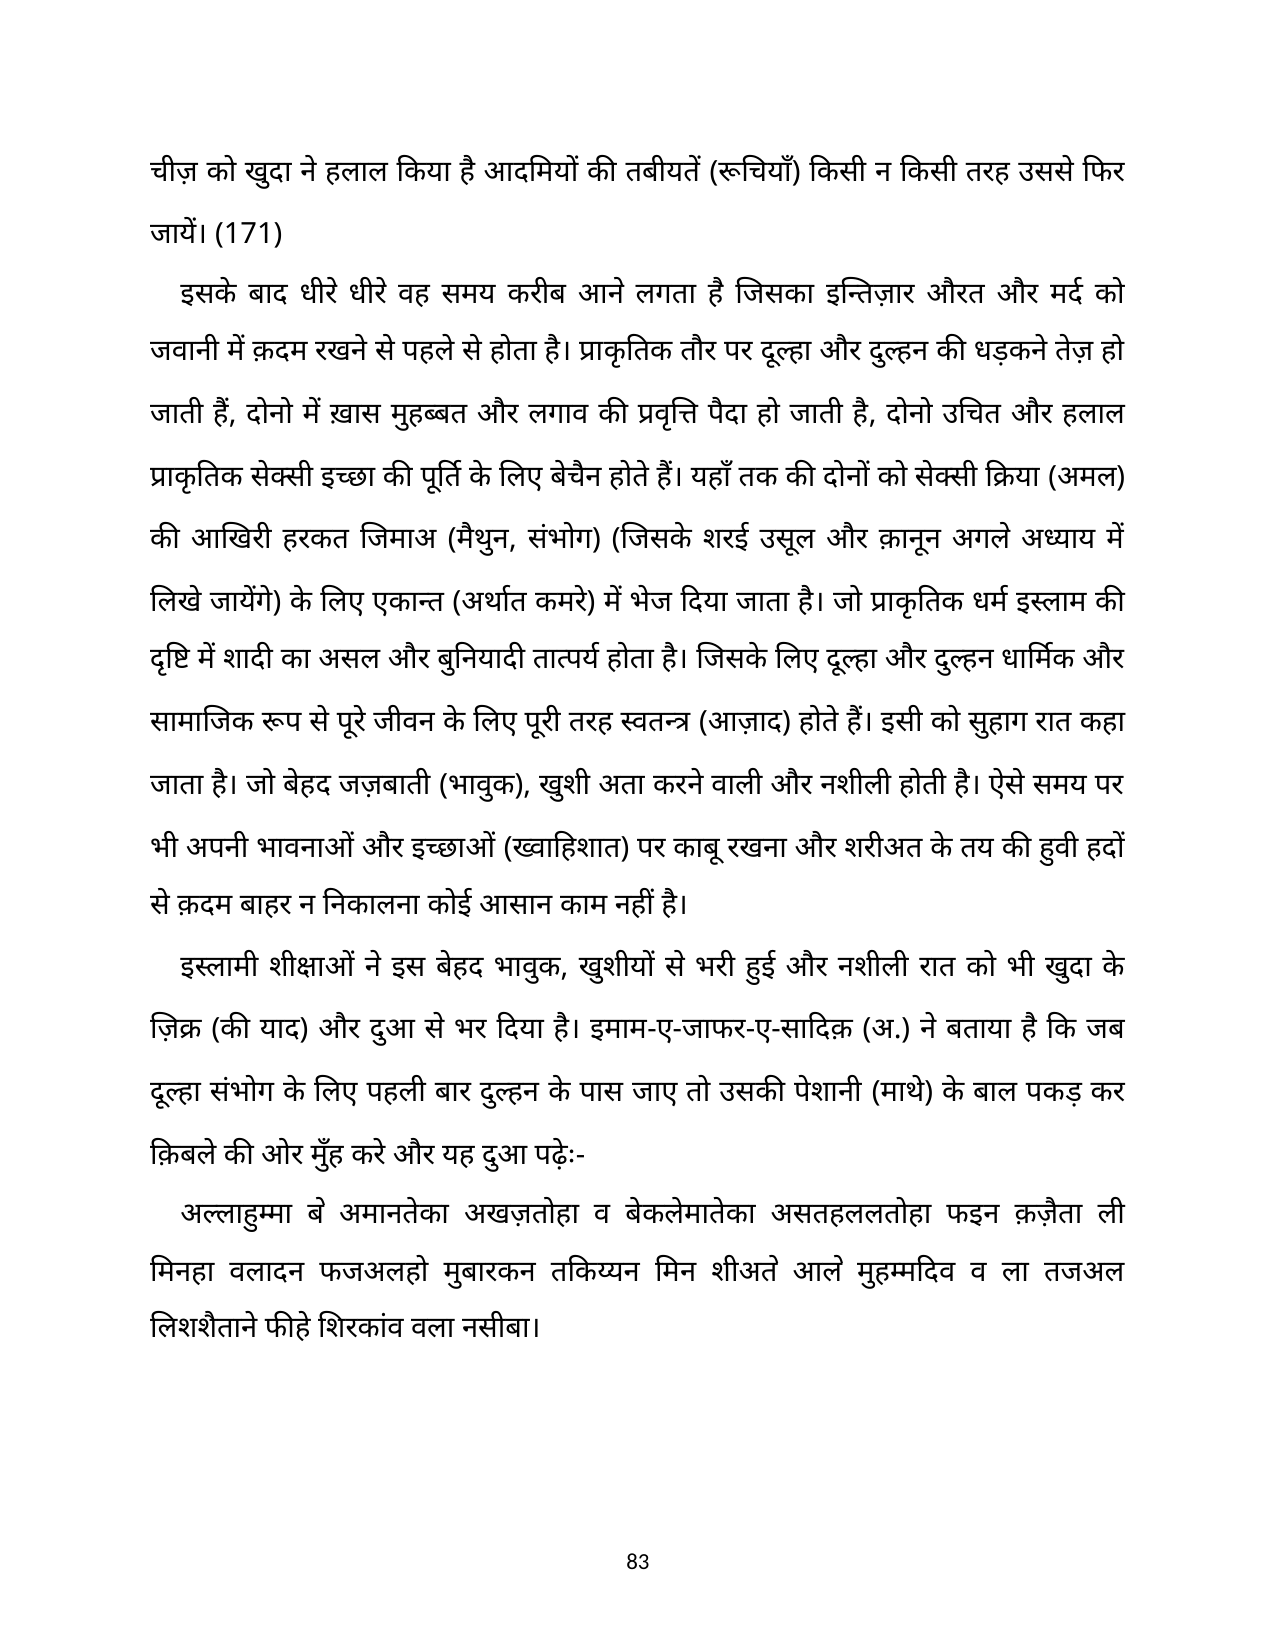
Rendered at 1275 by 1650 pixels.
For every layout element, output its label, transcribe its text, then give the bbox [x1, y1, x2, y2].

text इसके बाद धीरे धीरे वह समय करीब आने लगता है जिसका इन्तिज़ार औरत और मर्द को जवानी में क़दम रखने से पहले से होता है। प्राकृतिक तौर पर दूल्हा और दुल्हन की धड़कने तेज़ हो जाती हैं, दोनो में ख़ास मुहब्बत और लगाव की प्रवृत्ति पैदा हो जाती है, दोनो उचित और हलाल प्राकृतिक सेक्सी इच्छा की पूर्ति के लिए बेचैन होते हैं। यहाँ तक की दोनों को सेक्सी क्रिया (अमल) की आखिरी हरकत जिमाअ (मैथुन, संभोग) (जिसके शरई उसूल और क़ानून अगले अध्याय में लिखे जायेंगे) के लिए एकान्त (अर्थात कमरे) में भेज दिया जाता है। जो प्राकृतिक धर्म इस्लाम की दृष्टि में शादी का असल और बुनियादी तात्पर्य होता है। जिसके लिए दूल्हा और दुल्हन धार्मिक और सामाजिक रूप से पूरे जीवन के लिए पूरी तरह स्वतन्त्र (आज़ाद) होते हैं। इसी को सुहाग रात कहा जाता है। जो बेहद जज़बाती (भावुक), खुशी अता करने वाली और नशीली होती है। ऐसे समय पर भी अपनी भावनाओं और इच्छाओं (ख्वाहिशात) पर काबू रखना और शरीअत के तय की हुवी हदों से क़दम बाहर न निकालना कोई आसान काम नहीं है। [150, 277, 1125, 926]
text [150, 150, 1125, 256]
text अल्लाहुम्मा बे अमानतेका अखज़तोहा व बेकलेमातेका असतहललतोहा फइन क़ज़ैता ली मिनहा वलादन फजअलहो मुबारकन तकिय्यन मिन शीअते आले मुहम्मदिव व ला तजअल लिशशैताने फीहे शिरकांव वला नसीबा। [150, 1198, 1125, 1350]
text इस्लामी शीक्षाओं ने इस बेहद भावुक, खुशीयों से भरी हुई और नशीली रात को भी खुदा के ज़िक्र (की याद) और दुआ से भर दिया है। इमाम-ए-जाफर-ए-सादिक़ (अ.) ने बताया है कि जब दूल्हा संभोग के लिए पहली बार दुल्हन के पास जाए तो उसकी पेशानी (माथे) के बाल पकड़ कर क़िबले की ओर मुँह करे और यह दुआ पढ़ेः- [150, 945, 1125, 1176]
